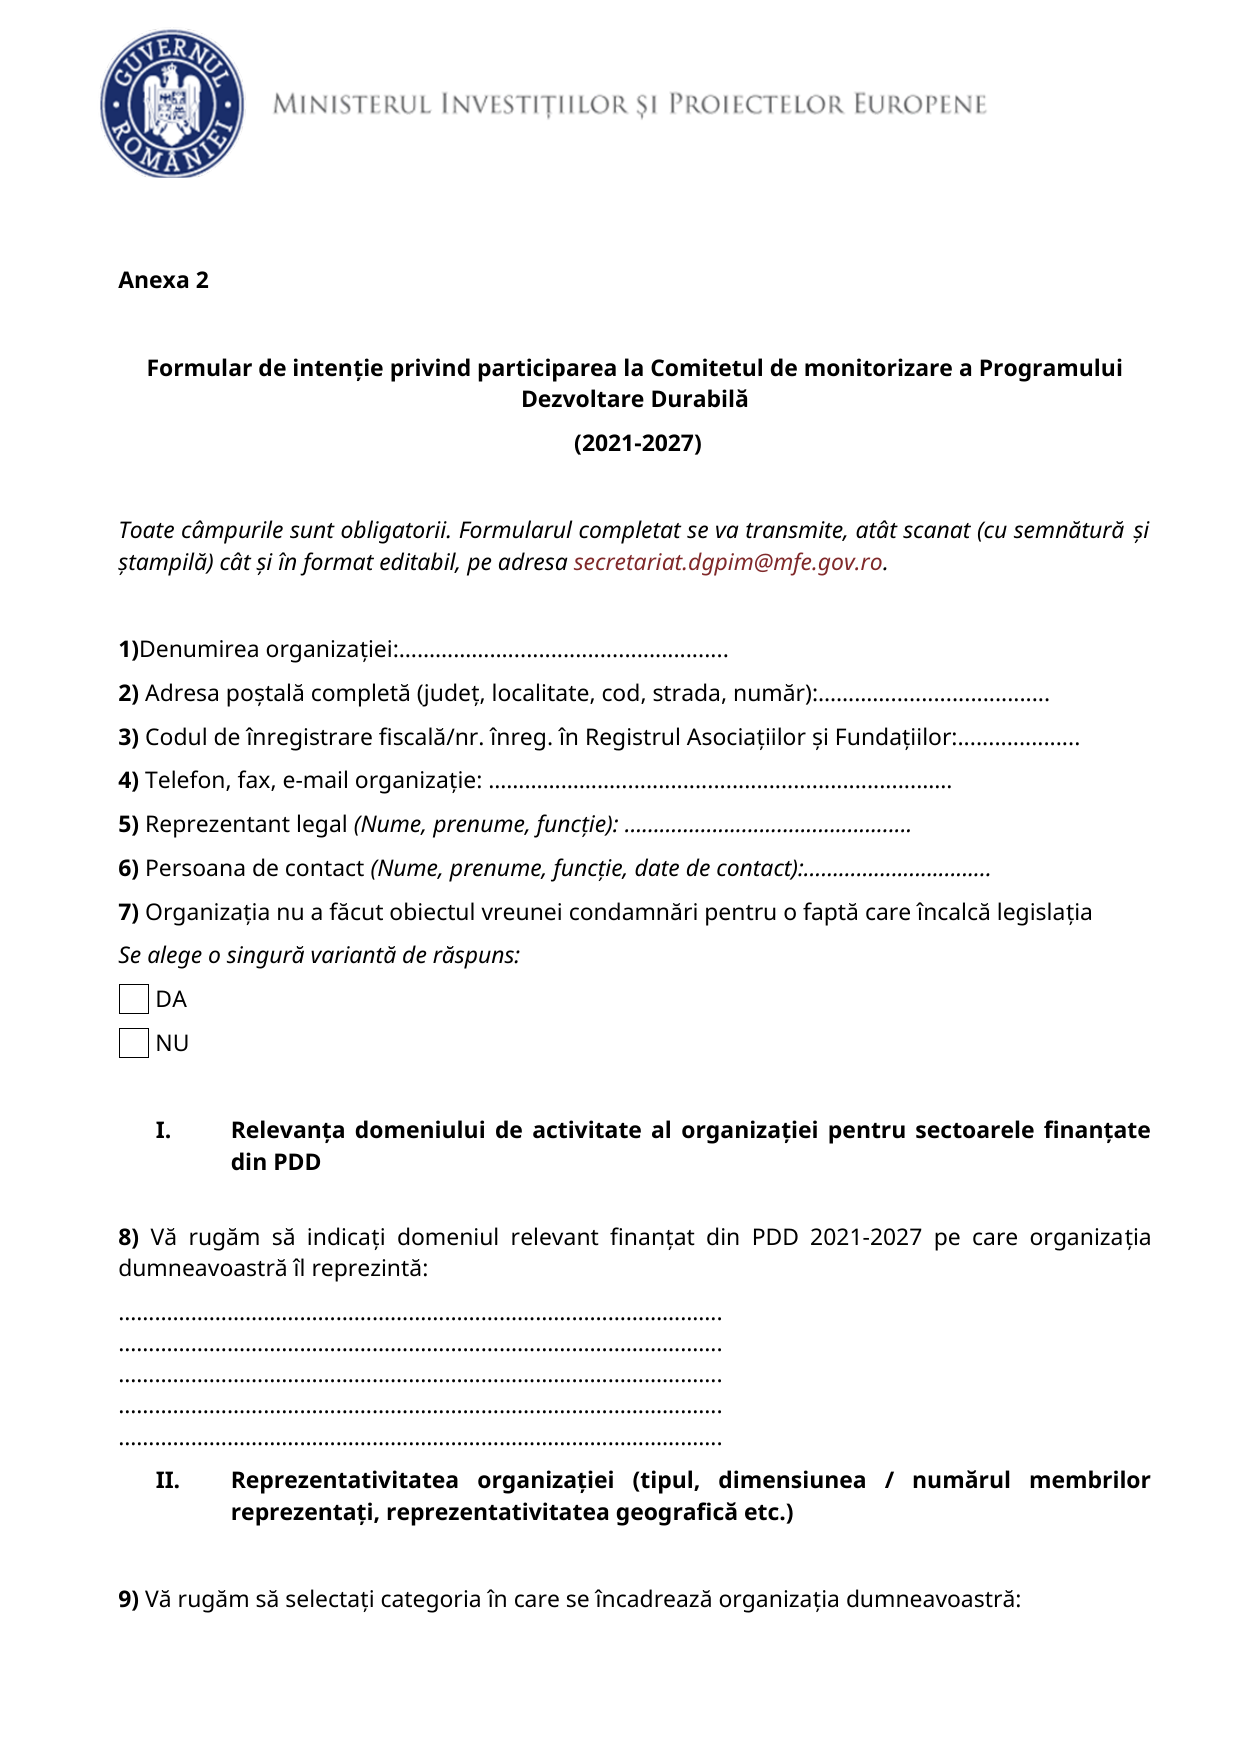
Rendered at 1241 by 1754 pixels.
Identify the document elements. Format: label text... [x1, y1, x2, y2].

text 5) Reprezentant legal (Nume, prenume, funcție): …………….................................. [118, 808, 1152, 839]
text NU [118, 1027, 1152, 1058]
text 8) Vă rugăm să indicați domeniul relevant finanţat din PDD 2021-2027 pe care organizația dumneavoastră îl reprezintă: [118, 1220, 1152, 1283]
text Toate câmpurile sunt obligatorii. Formularul completat se va transmite, atât scanat (cu semnătură și ștampilă) cât și în format editabil, pe adresa secretariat.dgpim@mfe.gov.ro. [118, 514, 1152, 577]
text 2) Adresa poștală completă (județ, localitate, cod, strada, număr):………….......................... [118, 677, 1152, 708]
text 6) Persoana de contact (Nume, prenume, funcție, date de contact):………….................... [118, 852, 1152, 883]
text 4) Telefon, fax, e-mail organizație: ………………….................................................…… [118, 764, 1152, 795]
text Anexa 2 [118, 264, 1152, 295]
text 1)Denumirea organizației:……………….................................... [118, 633, 1152, 664]
text Formular de intenție privind participarea la Comitetul de monitorizare a Programului Dezvoltare Durabilă [118, 352, 1152, 414]
text Se alege o singură variantă de răspuns: [118, 939, 1152, 970]
list Relevanța domeniului de activitate al organizației pentru sectoarele finanțate din PDD [156, 1114, 1152, 1177]
text 3) Codul de înregistrare fiscală/nr. înreg. în Registrul Asociațiilor și Fundațiilor:.................... [118, 720, 1152, 752]
list Reprezentativitatea organizației (tipul, dimensiunea / numărul membrilor reprezentați, reprezentativitatea geografică etc.) [156, 1464, 1152, 1527]
picture [95, 24, 989, 177]
text 9) Vă rugăm să selectați categoria în care se încadrează organizația dumneavoastră: [118, 1583, 1152, 1614]
text DA [118, 983, 1152, 1014]
text 7) Organizația nu a făcut obiectul vreunei condamnări pentru o faptă care încalcă legislația [118, 895, 1152, 927]
text (2021-2027) [118, 427, 1152, 458]
text ……………………………………………………………………………………….……………………………………………………………………………………….……………………………………………………………………………………….……………………………………………………………………………………….………………………………………………………………………………………. [118, 1295, 1152, 1452]
